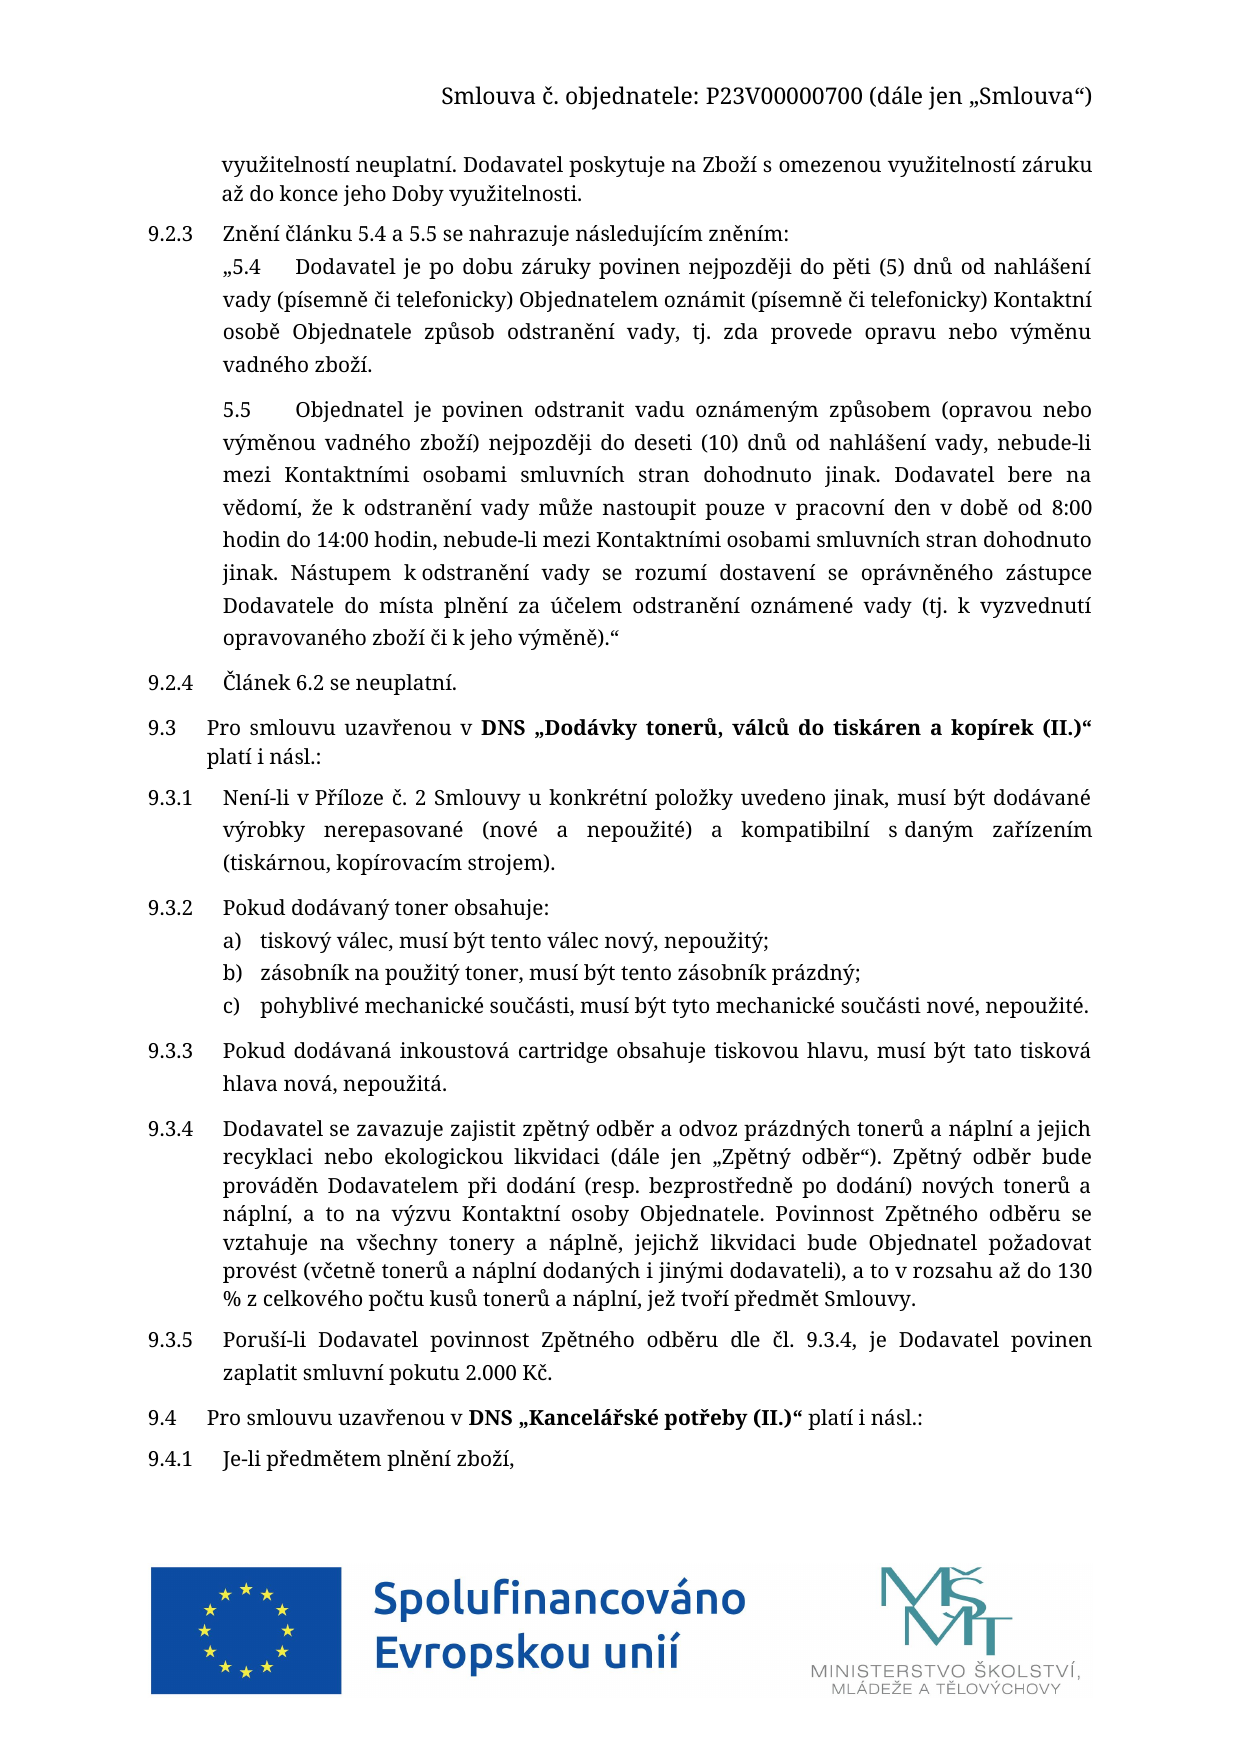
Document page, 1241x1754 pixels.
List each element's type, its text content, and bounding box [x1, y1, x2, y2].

list Pokud dodávaný toner obsahuje: [148, 893, 1093, 922]
picture [147, 1563, 1093, 1698]
list Pro smlouvu uzavřenou v DNS „Kancelářské potřeby (II.)“ platí i násl.: [148, 1403, 1093, 1432]
list Znění článku 5.4 a 5.5 se nahrazuje následujícím zněním: [148, 219, 1093, 248]
list Není-li v Příloze č. 2 Smlouvy u konkrétní položky uvedeno jinak, musí být dodávané výrobky nerepasované (nové a nepoužité) a kompatibilní s daným zařízením (tiskárnou, kopírovacím strojem). [148, 783, 1093, 877]
list Pro smlouvu uzavřenou v DNS „Dodávky tonerů, válců do tiskáren a kopírek (II.)“ platí i násl.: [148, 713, 1093, 770]
list tiskový válec, musí být tento válec nový, nepoužitý; [223, 926, 1093, 954]
list Poruší-li Dodavatel povinnost Zpětného odběru dle čl. 9.3.4, je Dodavatel povinen zaplatit smluvní pokutu 2.000 Kč. [148, 1325, 1093, 1386]
list Pokud dodávaná inkoustová cartridge obsahuje tiskovou hlavu, musí být tato tisková hlava nová, nepoužitá. [148, 1036, 1093, 1097]
list zásobník na použitý toner, musí být tento zásobník prázdný; [223, 958, 1093, 987]
list 5.5 Objednatel je povinen odstranit vadu oznámeným způsobem (opravou nebo výměnou vadného zboží) nejpozději do deseti (10) dnů od nahlášení vady, nebude-li mezi Kontaktními osobami smluvních stran dohodnuto jinak. Dodavatel bere na vědomí, že k odstranění vady může nastoupit pouze v pracovní den v době od 8:00 hodin do 14:00 hodin, nebude-li mezi Kontaktními osobami smluvních stran dohodnuto jinak. Nástupem k odstranění vady se rozumí dostavení se oprávněného zástupce Dodavatele do místa plnění za účelem odstranění oznámené vady (tj. k vyzvednutí opravovaného zboží či k jeho výměně).“ [223, 395, 1093, 652]
list „5.4 Dodavatel je po dobu záruky povinen nejpozději do pěti (5) dnů od nahlášení vady (písemně či telefonicky) Objednatelem oznámit (písemně či telefonicky) Kontaktní osobě Objednatele způsob odstranění vady, tj. zda provede opravu nebo výměnu vadného zboží. [223, 252, 1093, 378]
list pohyblivé mechanické součásti, musí být tyto mechanické součásti nové, nepoužité. [223, 991, 1093, 1019]
list Článek 6.2 se neuplatní. [148, 668, 1093, 697]
list Je-li předmětem plnění zboží, [148, 1444, 1093, 1472]
list Dodavatel se zavazuje zajistit zpětný odběr a odvoz prázdných tonerů a náplní a jejich recyklaci nebo ekologickou likvidaci (dále jen „Zpětný odběr“). Zpětný odběr bude prováděn Dodavatelem při dodání (resp. bezprostředně po dodání) nových tonerů a náplní, a to na výzvu Kontaktní osoby Objednatele. Povinnost Zpětného odběru se vztahuje na všechny tonery a náplně, jejichž likvidaci bude Objednatel požadovat provést (včetně tonerů a náplní dodaných i jinými dodavateli), a to v rozsahu až do 130 % z celkového počtu kusů tonerů a náplní, jež tvoří předmět Smlouvy. [148, 1114, 1093, 1313]
